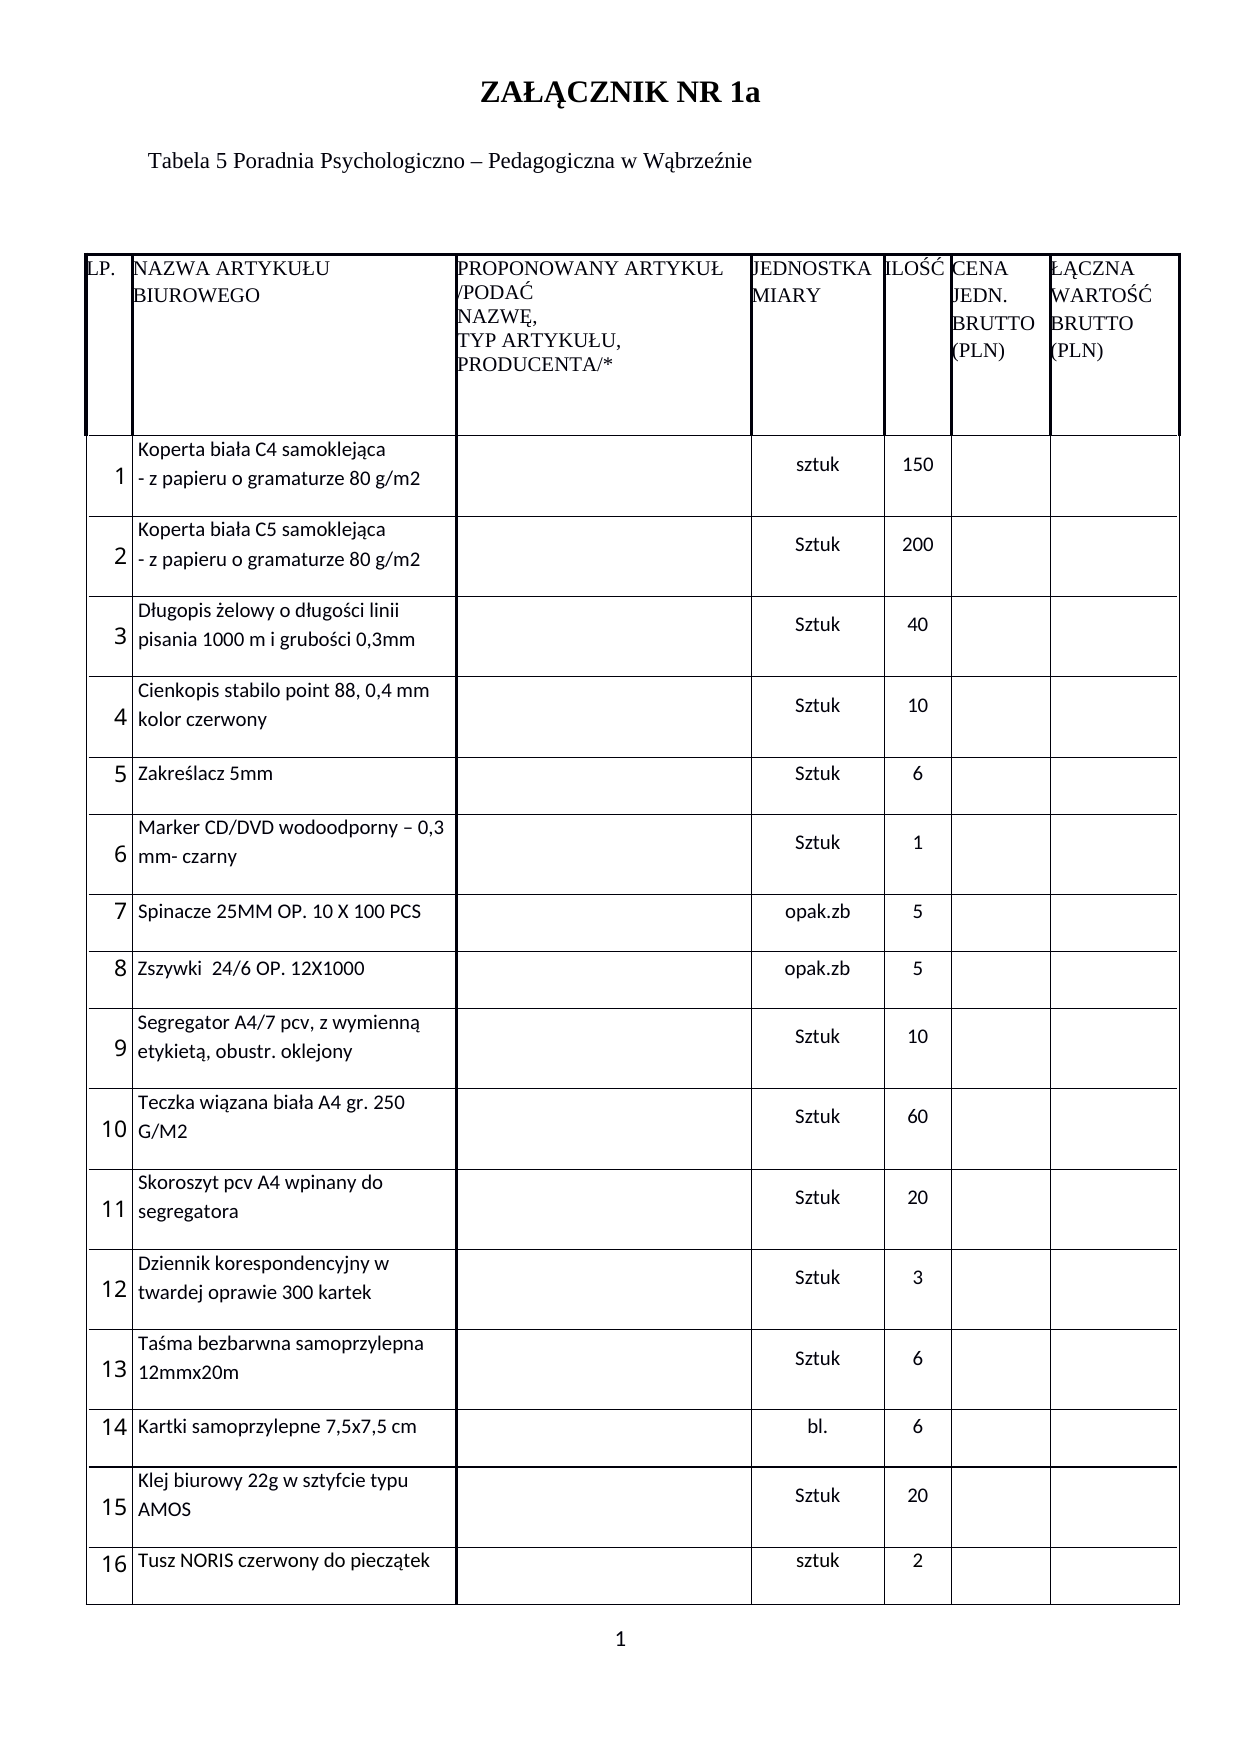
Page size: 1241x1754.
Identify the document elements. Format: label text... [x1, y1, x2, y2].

table_cell 1 [885, 815, 951, 894]
table_cell [952, 677, 1050, 757]
table_cell 4 [87, 676, 132, 757]
table_cell [458, 1089, 751, 1168]
table_cell [1051, 435, 1179, 516]
table_cell [1051, 516, 1179, 596]
table_header PROPONOWANY ARTYKUŁ /PODAĆ NAZWĘ, TYP ARTYKUŁU, PRODUCENTA/* [458, 256, 750, 435]
table_header LP. [88, 256, 131, 435]
table_cell [952, 1250, 1050, 1329]
table_cell 12 [87, 1249, 132, 1329]
table_cell [458, 1170, 751, 1249]
table_cell [1051, 1547, 1179, 1604]
table_cell 14 [87, 1409, 132, 1466]
table_cell Sztuk [752, 677, 884, 757]
table_cell [1051, 757, 1179, 813]
table_cell 6 [87, 814, 132, 894]
table_header ŁĄCZNA WARTOŚĆ BRUTTO (PLN) [1052, 256, 1178, 435]
table_cell [1051, 951, 1179, 1008]
table_cell [952, 1330, 1050, 1409]
table_cell Sztuk [752, 517, 884, 596]
table_cell 5 [885, 895, 951, 951]
table_cell 2 [885, 1548, 951, 1604]
table_cell Sztuk [752, 1009, 884, 1088]
table_cell [952, 1170, 1050, 1249]
table_header CENA JEDN. BRUTTO (PLN) [953, 256, 1049, 435]
table_cell 60 [885, 1089, 951, 1168]
table_header JEDNOSTKA MIARY [753, 256, 883, 435]
table_cell Sztuk [752, 1089, 884, 1168]
table_cell Sztuk [752, 1170, 884, 1249]
table_cell Klej biurowy 22g w sztyfcie typu AMOS [133, 1468, 455, 1547]
table_cell [952, 1009, 1050, 1088]
table_cell [1051, 1088, 1179, 1168]
table_cell 11 [87, 1169, 132, 1249]
table_cell bl. [752, 1410, 884, 1466]
table_cell 10 [885, 677, 951, 757]
table_cell 2 [87, 516, 132, 596]
table_cell [952, 895, 1050, 951]
table_cell [458, 1330, 751, 1409]
table_cell 3 [87, 596, 132, 676]
table_cell Marker CD/DVD wodoodporny – 0,3 mm- czarny [133, 815, 455, 894]
table_cell 5 [87, 757, 132, 813]
table_cell [952, 436, 1050, 516]
table_cell [458, 1468, 751, 1547]
table_cell 20 [885, 1468, 951, 1547]
table_cell [458, 677, 751, 757]
table_cell 9 [87, 1008, 132, 1088]
table_cell 15 [87, 1466, 132, 1547]
table_cell [458, 597, 751, 676]
table_cell Sztuk [752, 597, 884, 676]
table_cell [1051, 1409, 1179, 1466]
table_cell Sztuk [752, 1250, 884, 1329]
table_cell Sztuk [752, 1330, 884, 1409]
table_cell opak.zb [752, 952, 884, 1008]
table_cell [952, 758, 1050, 813]
table_cell 200 [885, 517, 951, 596]
table_cell 150 [885, 436, 951, 516]
table_cell 20 [885, 1170, 951, 1249]
table_cell sztuk [752, 1548, 884, 1604]
table_cell [952, 1410, 1050, 1466]
table_cell [458, 436, 751, 516]
table_cell opak.zb [752, 895, 884, 951]
table_header NAZWA ARTYKUŁU BIUROWEGO [134, 256, 455, 435]
text Tabela 5 Poradnia Psychologiczno – Pedagogiczna w Wąbrzeźnie [148, 148, 1093, 174]
table_cell 10 [885, 1009, 951, 1088]
table_cell Skoroszyt pcv A4 wpinany do segregatora [133, 1170, 455, 1249]
table_cell 3 [885, 1250, 951, 1329]
table_cell [1051, 894, 1179, 951]
table_cell Koperta biała C4 samoklejąca - z papieru o gramaturze 80 g/m2 [133, 436, 455, 516]
table_cell [952, 1089, 1050, 1168]
table_cell [458, 1410, 751, 1466]
table_cell Spinacze 25MM OP. 10 X 100 PCS [133, 895, 455, 951]
table_cell [1051, 596, 1179, 676]
table_cell 40 [885, 597, 951, 676]
table_cell [458, 1548, 751, 1604]
table_cell [1051, 1008, 1179, 1088]
table_cell 16 [87, 1547, 132, 1604]
table_cell Kartki samoprzylepne 7,5x7,5 cm [133, 1410, 455, 1466]
table_cell [1051, 814, 1179, 894]
table_cell Taśma bezbarwna samoprzylepna 12mmx20m [133, 1330, 455, 1409]
table_cell Sztuk [752, 1468, 884, 1547]
table_cell [458, 952, 751, 1008]
table_cell Długopis żelowy o długości linii pisania 1000 m i grubości 0,3mm [133, 597, 455, 676]
table_cell Dziennik korespondencyjny w twardej oprawie 300 kartek [133, 1250, 455, 1329]
table_cell Zakreślacz 5mm [133, 758, 455, 813]
table_cell Koperta biała C5 samoklejąca - z papieru o gramaturze 80 g/m2 [133, 517, 455, 596]
table_cell [458, 1250, 751, 1329]
table_cell 1 [87, 436, 132, 516]
table_cell [1051, 1466, 1179, 1547]
table_cell 8 [87, 951, 132, 1008]
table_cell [133, 1548, 455, 1604]
table_cell [952, 1548, 1050, 1604]
table_cell 7 [87, 894, 132, 951]
table_cell [458, 517, 751, 596]
table_cell Sztuk [752, 758, 884, 813]
table_cell Cienkopis stabilo point 88, 0,4 mm kolor czerwony [133, 677, 455, 757]
table_cell sztuk [752, 436, 884, 516]
table_cell [952, 597, 1050, 676]
table_cell [1051, 676, 1179, 757]
table_cell [458, 815, 751, 894]
table_cell [952, 1468, 1050, 1547]
table_cell [952, 815, 1050, 894]
table_cell Teczka wiązana biała A4 gr. 250 G/M2 [133, 1089, 455, 1168]
table_cell [952, 952, 1050, 1008]
table_cell 6 [885, 758, 951, 813]
table_cell Zszywki 24/6 OP. 12X1000 [133, 952, 455, 1008]
table_cell [1051, 1329, 1179, 1409]
table_cell Segregator A4/7 pcv, z wymienną etykietą, obustr. oklejony [133, 1009, 455, 1088]
table_cell [1051, 1249, 1179, 1329]
table_cell [458, 1009, 751, 1088]
table_cell Sztuk [752, 815, 884, 894]
table_cell [1051, 1169, 1179, 1249]
table_cell 5 [885, 952, 951, 1008]
table_cell 13 [87, 1329, 132, 1409]
table_cell 6 [885, 1330, 951, 1409]
table_cell [458, 895, 751, 951]
table_cell 10 [87, 1088, 132, 1168]
table_cell 6 [885, 1410, 951, 1466]
table_cell [952, 517, 1050, 596]
table_header ILOŚĆ [886, 256, 950, 435]
table_cell [458, 758, 751, 813]
